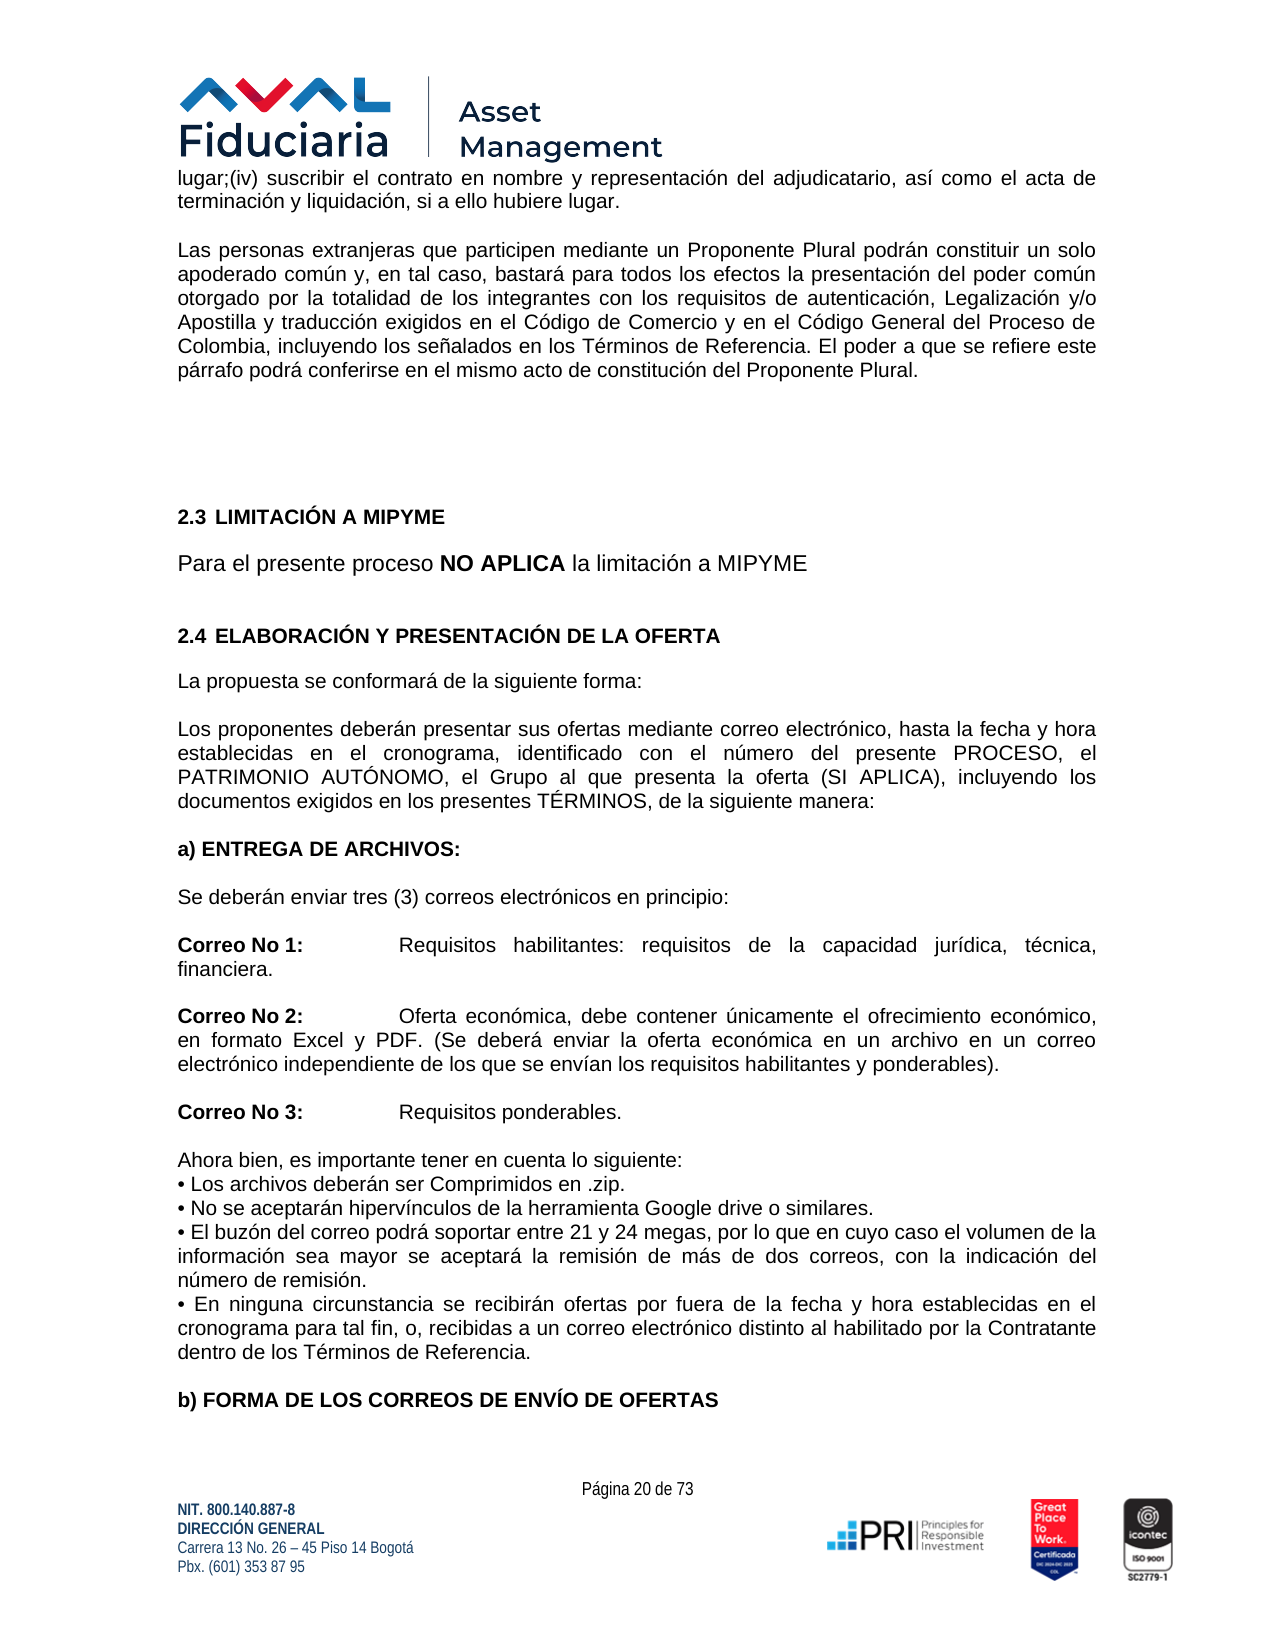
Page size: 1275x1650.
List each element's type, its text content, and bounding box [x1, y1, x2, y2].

text • No se aceptarán hipervínculos de la herramienta Google drive o similares. [177, 1196, 1098, 1220]
picture [177, 73, 665, 166]
text • Los archivos deberán ser Comprimidos en .zip. [177, 1172, 1098, 1196]
text • En ninguna circunstancia se recibirán ofertas por fuera de la fecha y hora establecidas en el cronograma para tal fin, o, recibidas a un correo electrónico distinto al habilitado por la Contratante dentro de los Términos de Referencia. [177, 1292, 1098, 1364]
text Ahora bien, es importante tener en cuenta lo siguiente: [177, 1148, 1098, 1172]
text a) ENTREGA DE ARCHIVOS: [177, 837, 1098, 861]
text Correo No 2: Oferta económica, debe contener únicamente el ofrecimiento económico, en formato Excel y PDF. (Se deberá enviar la oferta económica en un archivo en un correo electrónico independiente de los que se envían los requisitos habilitantes y ponderables). [177, 1004, 1098, 1076]
text Correo No 1: Requisitos habilitantes: requisitos de la capacidad jurídica, técnica, financiera. [177, 932, 1098, 980]
list ELABORACIÓN Y PRESENTACIÓN DE LA OFERTA [177, 624, 1098, 648]
list LIMITACIÓN A MIPYME [177, 505, 1098, 529]
text Correo No 3: Requisitos ponderables. [177, 1100, 1098, 1124]
text Las personas extranjeras que participen mediante un Proponente Plural podrán constituir un solo apoderado común y, en tal caso, bastará para todos los efectos la presentación del poder común otorgado por la totalidad de los integrantes con los requisitos de autenticación, Legalización y/o Apostilla y traducción exigidos en el Código de Comercio y en el Código General del Proceso de Colombia, incluyendo los señalados en los Términos de Referencia. El poder a que se refiere este párrafo podrá conferirse en el mismo acto de constitución del Proponente Plural. [177, 238, 1098, 382]
picture [813, 1498, 1179, 1580]
text Para el presente proceso NO APLICA la limitación a MIPYME [177, 550, 1098, 576]
text Los proponentes deberán presentar sus ofertas mediante correo electrónico, hasta la fecha y hora establecidas en el cronograma, identificado con el número del presente PROCESO, el PATRIMONIO AUTÓNOMO, el Grupo al que presenta la oferta (SI APLICA), incluyendo los documentos exigidos en los presentes TÉRMINOS, de la siguiente manera: [177, 717, 1098, 813]
text La propuesta se conformará de la siguiente forma: [177, 669, 1098, 693]
text Se deberán enviar tres (3) correos electrónicos en principio: [177, 884, 1098, 908]
text • El buzón del correo podrá soportar entre 21 y 24 megas, por lo que en cuyo caso el volumen de la información sea mayor se aceptará la remisión de más de dos correos, con la indicación del número de remisión. [177, 1220, 1098, 1292]
text b) FORMA DE LOS CORREOS DE ENVÍO DE OFERTAS [177, 1388, 1098, 1412]
